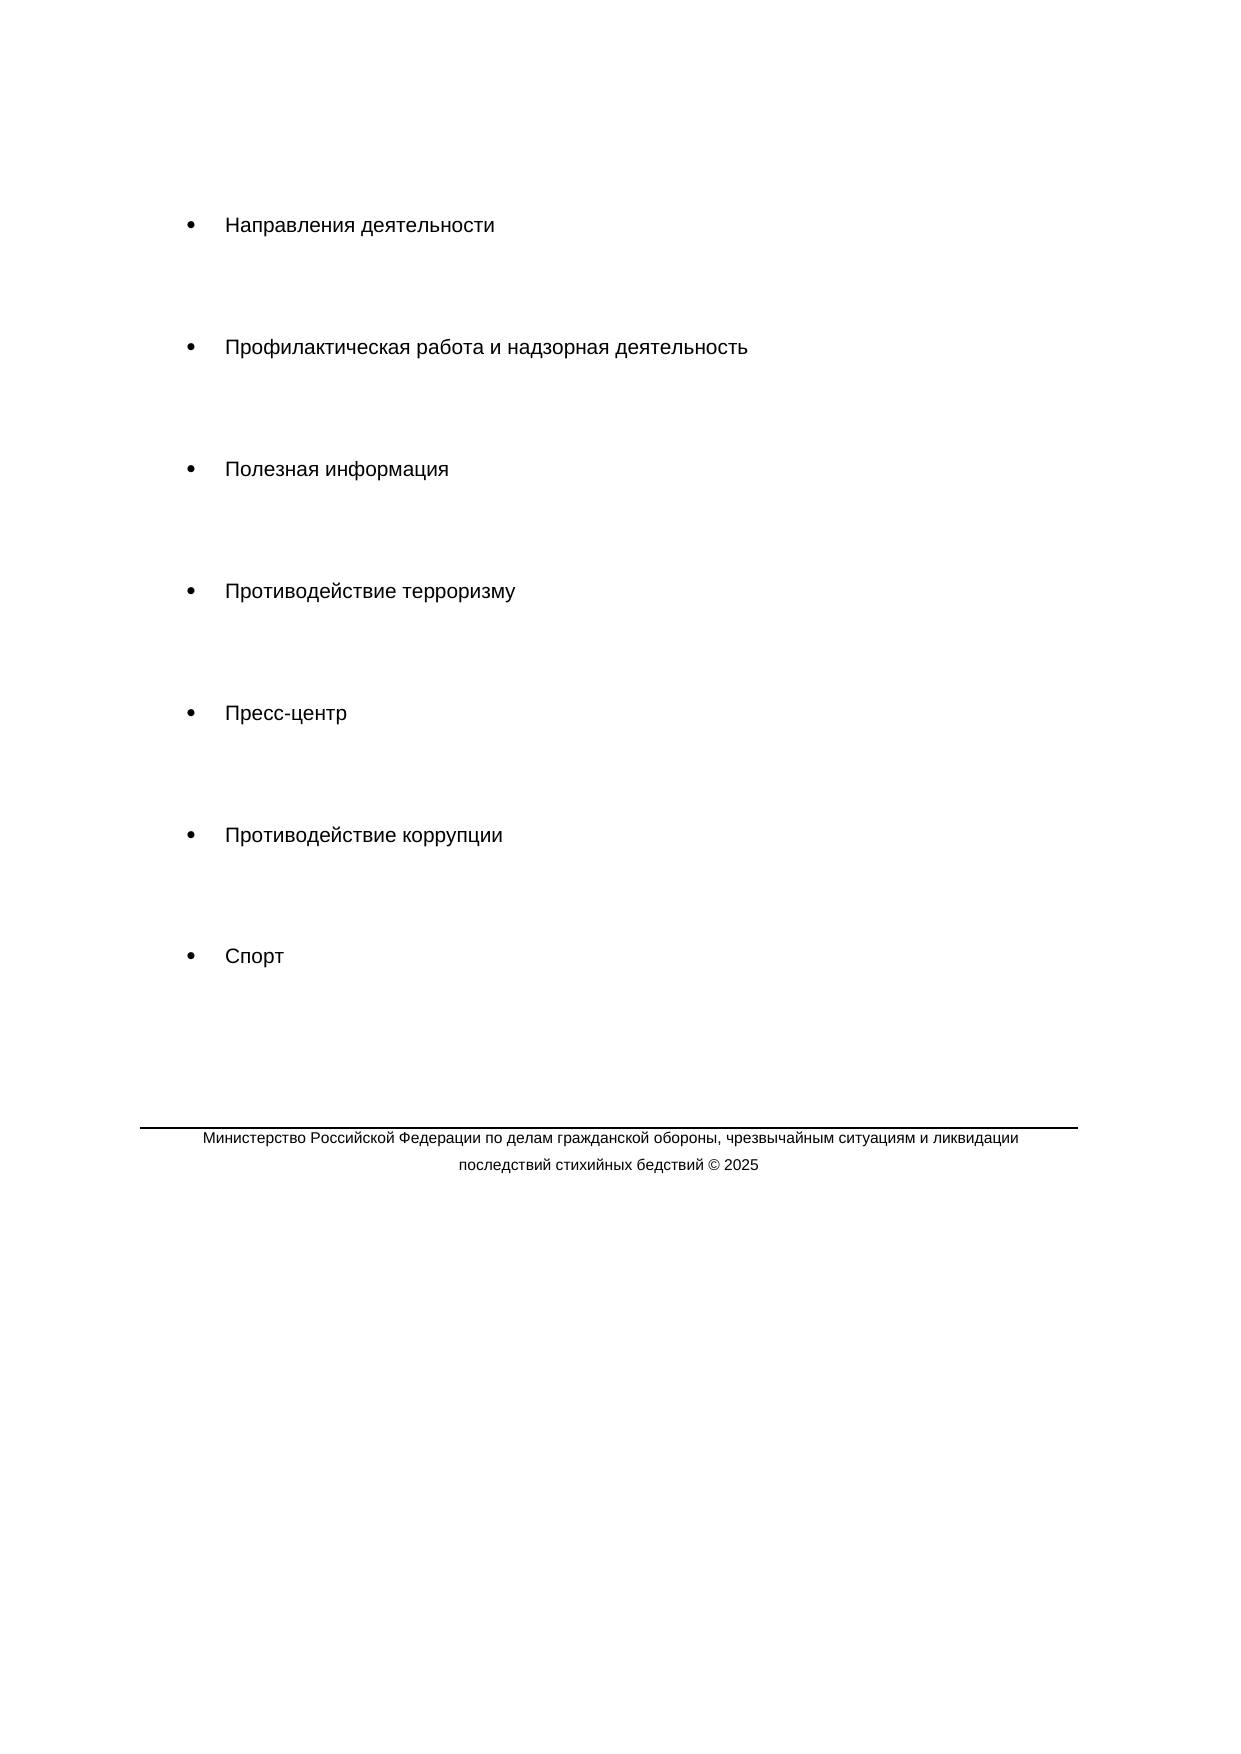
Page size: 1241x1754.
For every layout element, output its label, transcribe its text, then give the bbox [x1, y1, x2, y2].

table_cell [140, 150, 1078, 1127]
table_cell Министерство Российской Федерации по делам гражданской обороны, чрезвычайным ситуациям и ликвидации последствий стихийных бедствий © 2025 [140, 1129, 1078, 1211]
